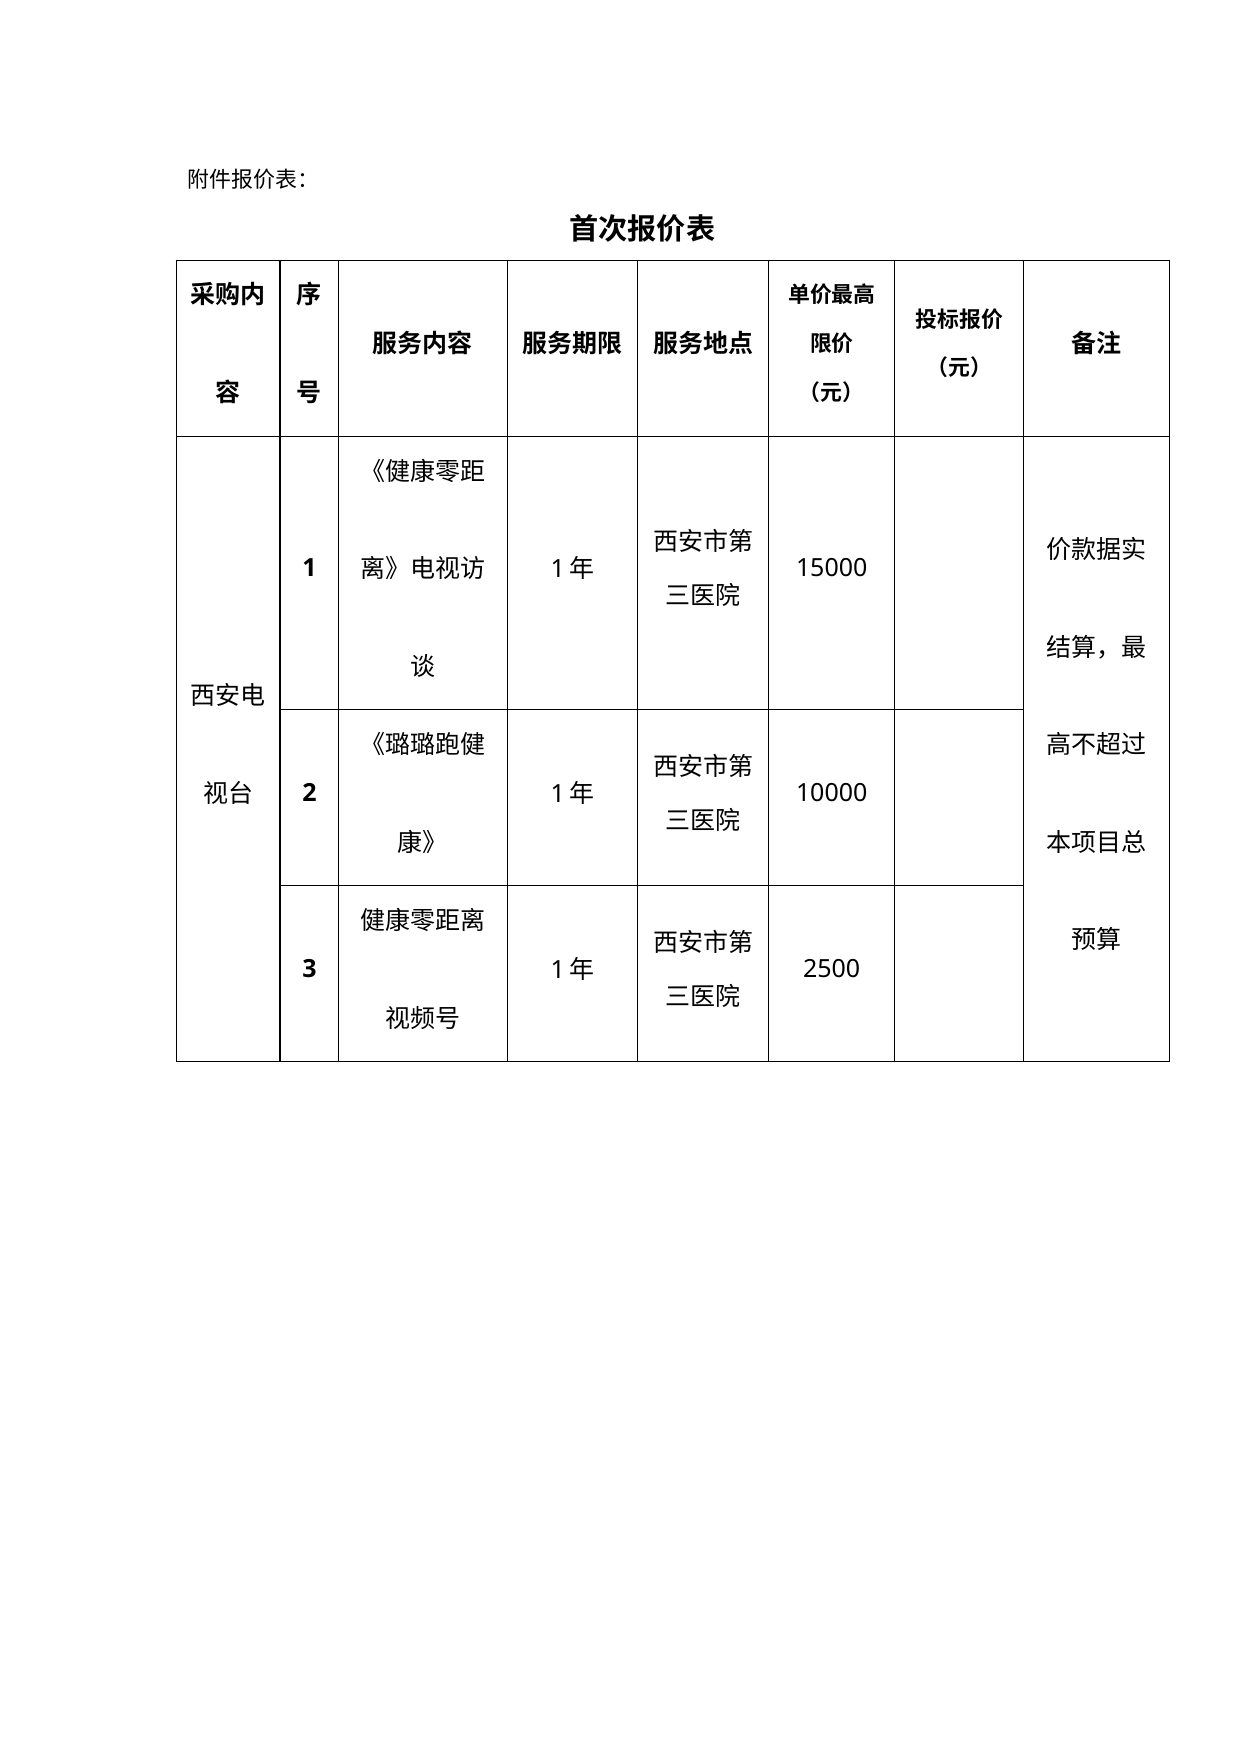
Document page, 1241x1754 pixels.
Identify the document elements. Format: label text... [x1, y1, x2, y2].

table_cell 1年 [508, 886, 637, 1061]
table_cell 《健康零距离》电视访谈 [339, 437, 507, 709]
table_cell 10000 [769, 710, 894, 885]
table_cell 西安市第三医院 [638, 710, 768, 885]
table_cell 15000 [769, 437, 894, 709]
table_cell 1年 [508, 710, 637, 885]
table_cell 西安电视台 [177, 437, 279, 1061]
table_cell [895, 886, 1023, 1061]
table_header 投标报价 （元） [895, 261, 1023, 436]
table_header 备注 [1024, 261, 1169, 436]
text 首次报价表 [187, 194, 1053, 259]
table_cell 3 [281, 886, 338, 1061]
table_cell 2 [281, 710, 338, 885]
table_header 服务内容 [339, 261, 507, 436]
table_cell 西安市第三医院 [638, 886, 768, 1061]
table_header 序号 [281, 261, 338, 436]
table_cell 1年 [508, 437, 637, 709]
table_header 单价最高限价（元） [769, 261, 894, 436]
table_cell 价款据实结算，最高不超过本项目总预算 [1024, 437, 1169, 1061]
table_cell 《璐璐跑健康》 [339, 710, 507, 885]
table_cell [895, 437, 1023, 709]
table_header 服务期限 [508, 261, 637, 436]
table_cell 1 [281, 437, 338, 709]
table_cell 健康零距离视频号 [339, 886, 507, 1061]
table_header 采购内容 [177, 261, 279, 436]
table_cell 2500 [769, 886, 894, 1061]
table_cell [895, 710, 1023, 885]
table_cell 西安市第三医院 [638, 437, 768, 709]
text 附件报价表： [187, 162, 1053, 194]
table_header 服务地点 [638, 261, 768, 436]
